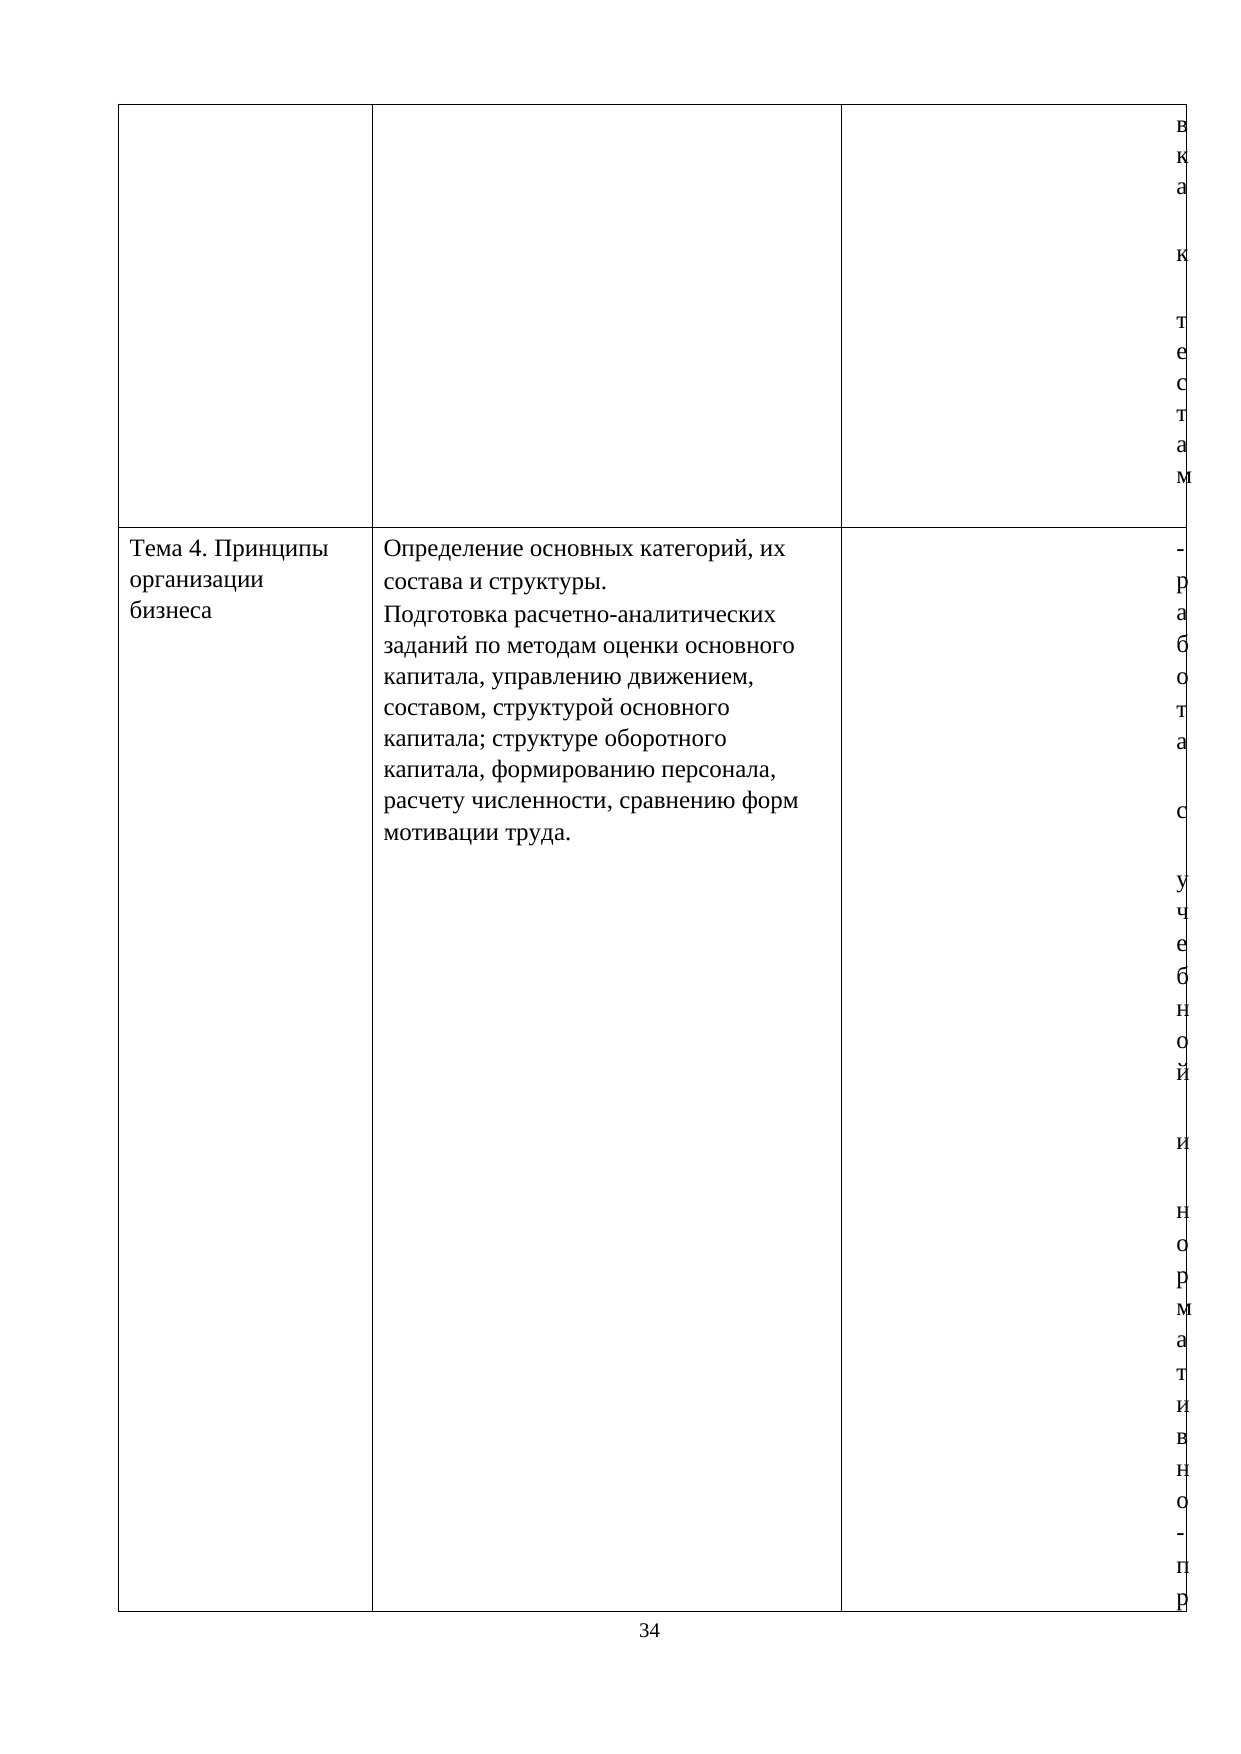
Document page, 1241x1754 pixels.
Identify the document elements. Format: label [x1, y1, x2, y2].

table_cell [842, 528, 1186, 1611]
table_cell [842, 105, 1186, 527]
table_cell [373, 528, 841, 1611]
table_cell [373, 105, 841, 527]
table_cell [119, 105, 372, 527]
table_cell [119, 528, 372, 1611]
